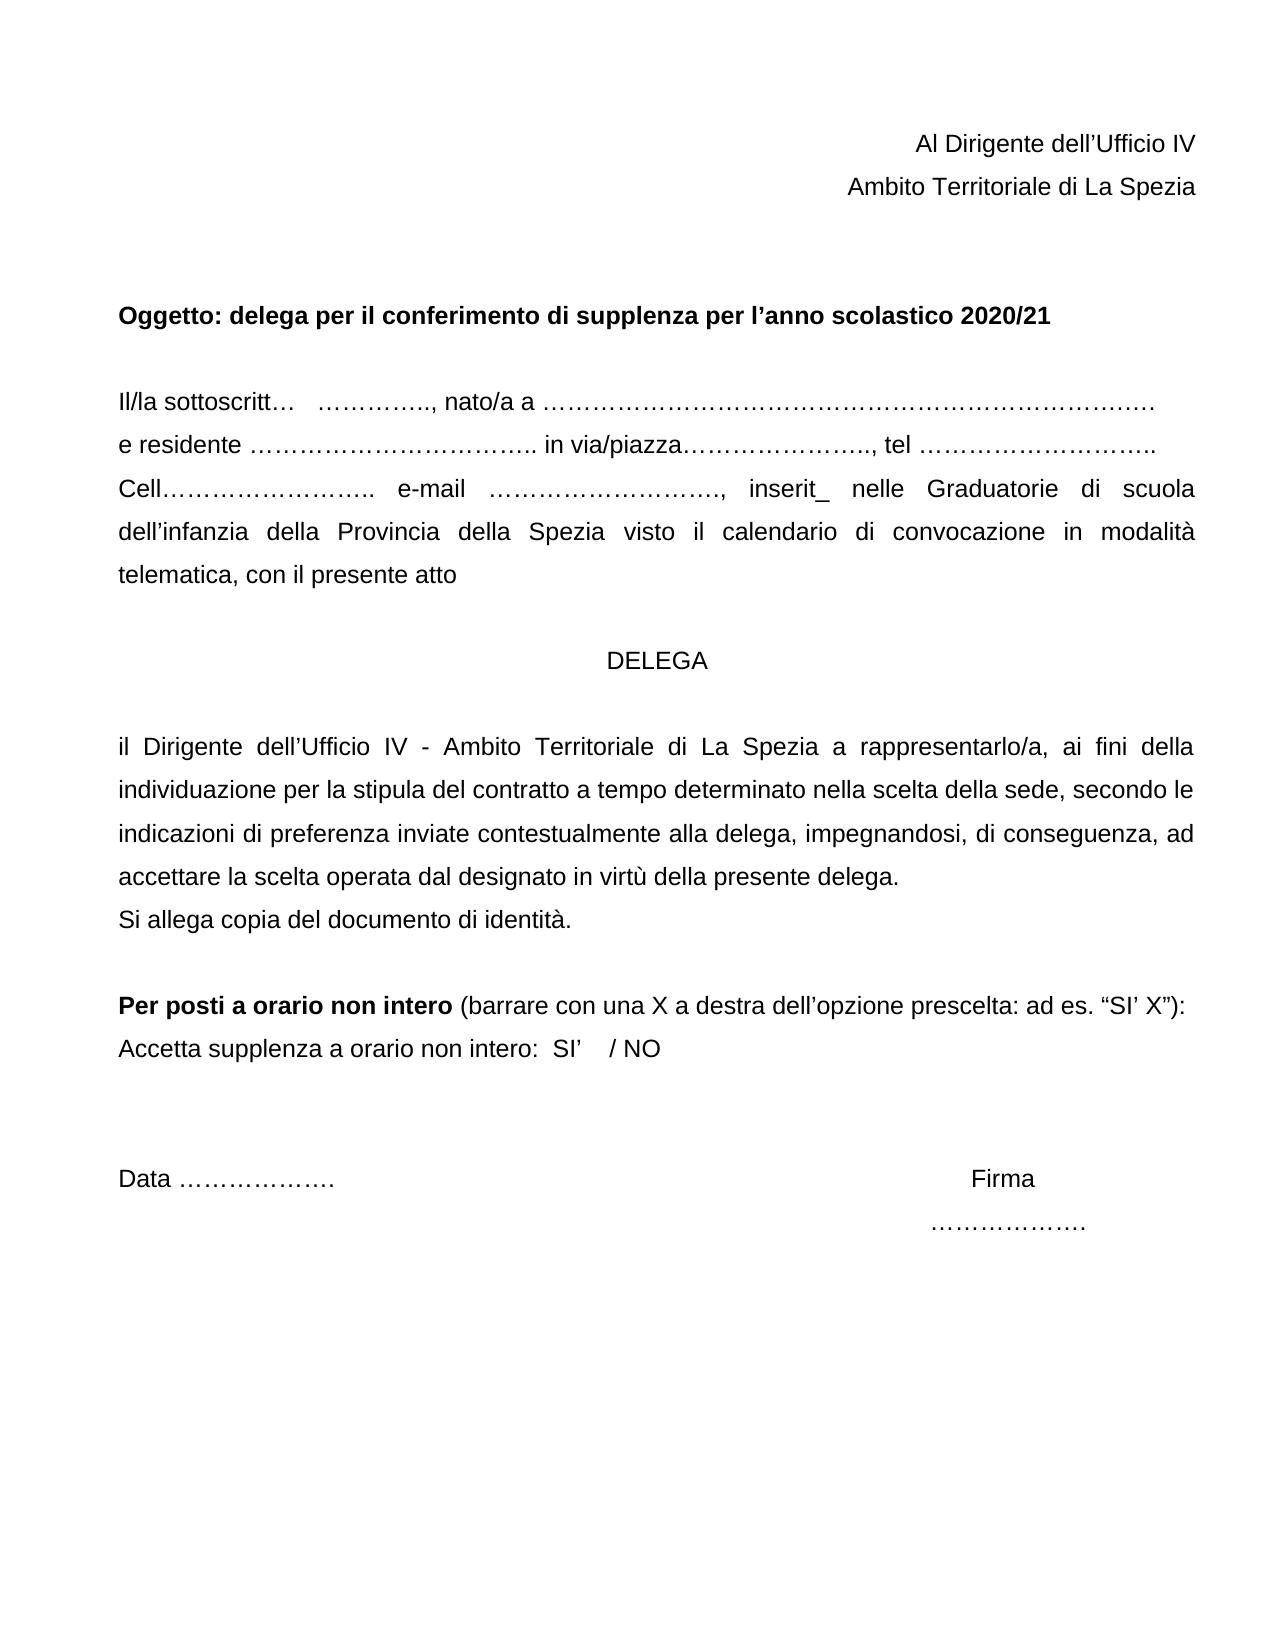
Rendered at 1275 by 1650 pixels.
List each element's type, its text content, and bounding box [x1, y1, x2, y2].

text Oggetto: delega per il conferimento di supplenza per l’anno scolastico 2020/21 [118, 301, 1196, 330]
text e residente …………………………….. in via/piazza………………….., tel ……………………….. [118, 430, 1196, 459]
text Al Dirigente dell’Ufficio IV [118, 128, 1196, 157]
text Data ………………. Firma [118, 1163, 1196, 1192]
text DELEGA [118, 646, 1196, 675]
text Il/la sottoscritt… ………….., nato/a a …………………………………………………………….…. [118, 387, 1196, 416]
text Ambito Territoriale di La Spezia [118, 172, 1196, 200]
text Per posti a orario non intero (barrare con una X a destra dell’opzione prescelta: ad es. “SI’ X”): [118, 991, 1196, 1020]
text ………………. [856, 1207, 1196, 1235]
text il Dirigente dell’Ufficio IV - Ambito Territoriale di La Spezia a rappresentarlo/a, ai fini della individuazione per la stipula del contratto a tempo determinato nella scelta della sede, secondo le indicazioni di preferenza inviate contestualmente alla delega, impegnandosi, di conseguenza, ad accettare la scelta operata dal designato in virtù della presente delega. [118, 732, 1196, 890]
text Accetta supplenza a orario non intero: SI’ / NO [118, 1034, 1196, 1063]
text Si allega copia del documento di identità. [118, 905, 1196, 933]
text Cell…………………….. e-mail ………………………., inserit_ nelle Graduatorie di scuola dell’infanzia della Provincia della Spezia visto il calendario di convocazione in modalità telematica, con il presente atto [118, 473, 1196, 588]
